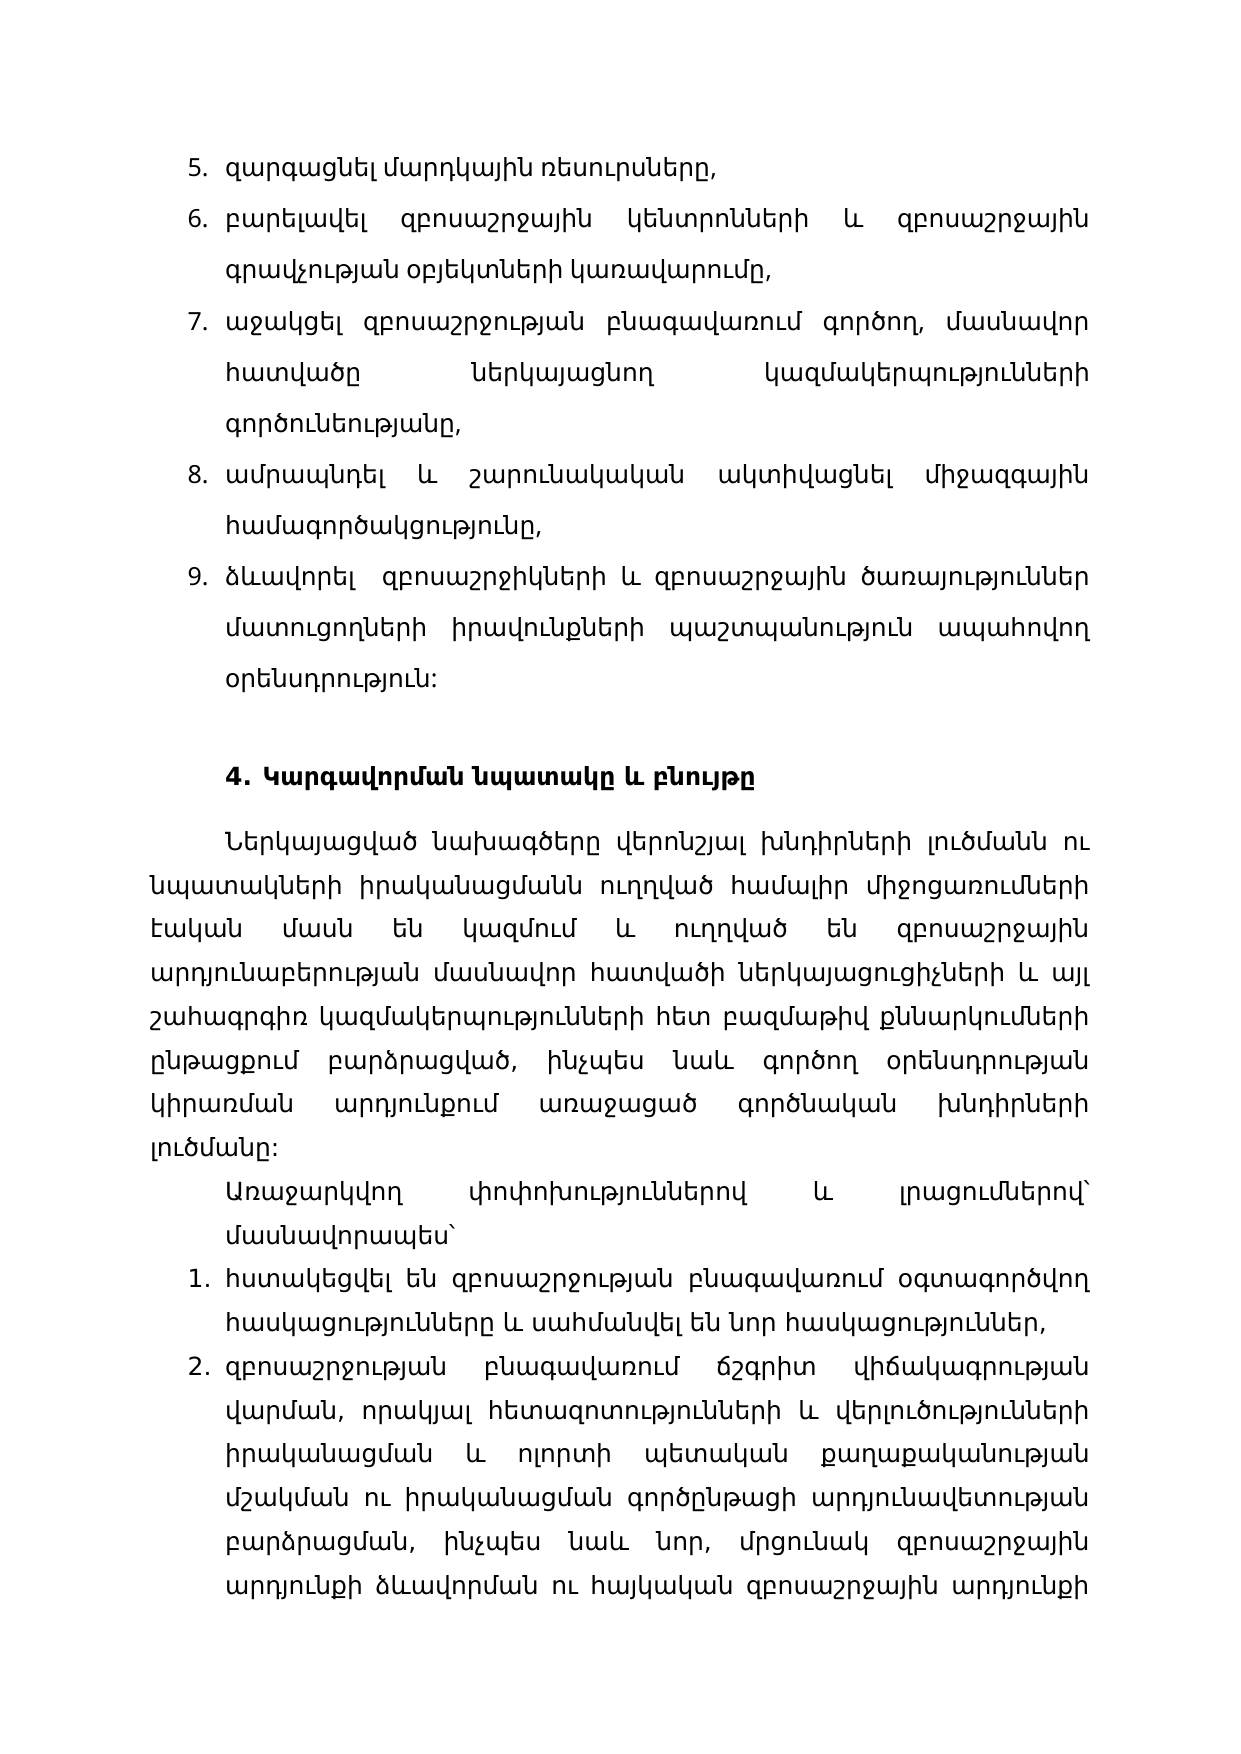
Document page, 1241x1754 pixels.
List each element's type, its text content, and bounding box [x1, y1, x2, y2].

list ամրապնդել և շարունակական ակտիվացնել միջազգային համագործակցությունը, [187, 456, 1090, 541]
list Կարգավորման նպատակը և բնույթը [225, 762, 1090, 792]
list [187, 1352, 1090, 1600]
list հստակեցվել են զբոսաշրջության բնագավառում օգտագործվող հասկացությունները և սահմանվել են նոր հասկացություններ, [187, 1264, 1090, 1337]
list զարգացնել մարդկային ռեսուրսները, [187, 150, 1090, 184]
list աջակցել զբոսաշրջության բնագավառում գործող, մասնավոր հատվածը ներկայացնող կազմակերպությունների գործունեությանը, [187, 303, 1090, 439]
list ձևավորել զբոսաշրջիկների և զբոսաշրջային ծառայություններ մատուցողների իրավունքների պաշտպանություն ապահովող օրենսդրություն: [187, 558, 1090, 694]
text Ներկայացված նախագծերը վերոնշյալ խնդիրների լուծմանն ու նպատակների իրականացմանն ուղղված համալիր միջոցառումների էական մասն են կազմում և ուղղված են զբոսաշրջային արդյունաբերության մասնավոր հատվածի ներկայացուցիչների և այլ շահագրգիռ կազմակերպությունների հետ բազմաթիվ քննարկումների ընթացքում բարձրացված, ինչպես նաև գործող օրենսդրության կիրառման արդյունքում առաջացած գործնական խնդիրների լուծմանը: [150, 827, 1090, 1162]
text Առաջարկվող փոփոխություններով և լրացումներով՝ մասնավորապես՝ [225, 1177, 1090, 1250]
list բարելավել զբոսաշրջային կենտրոնների և զբոսաշրջային գրավչության օբյեկտների կառավարումը, [187, 201, 1090, 286]
